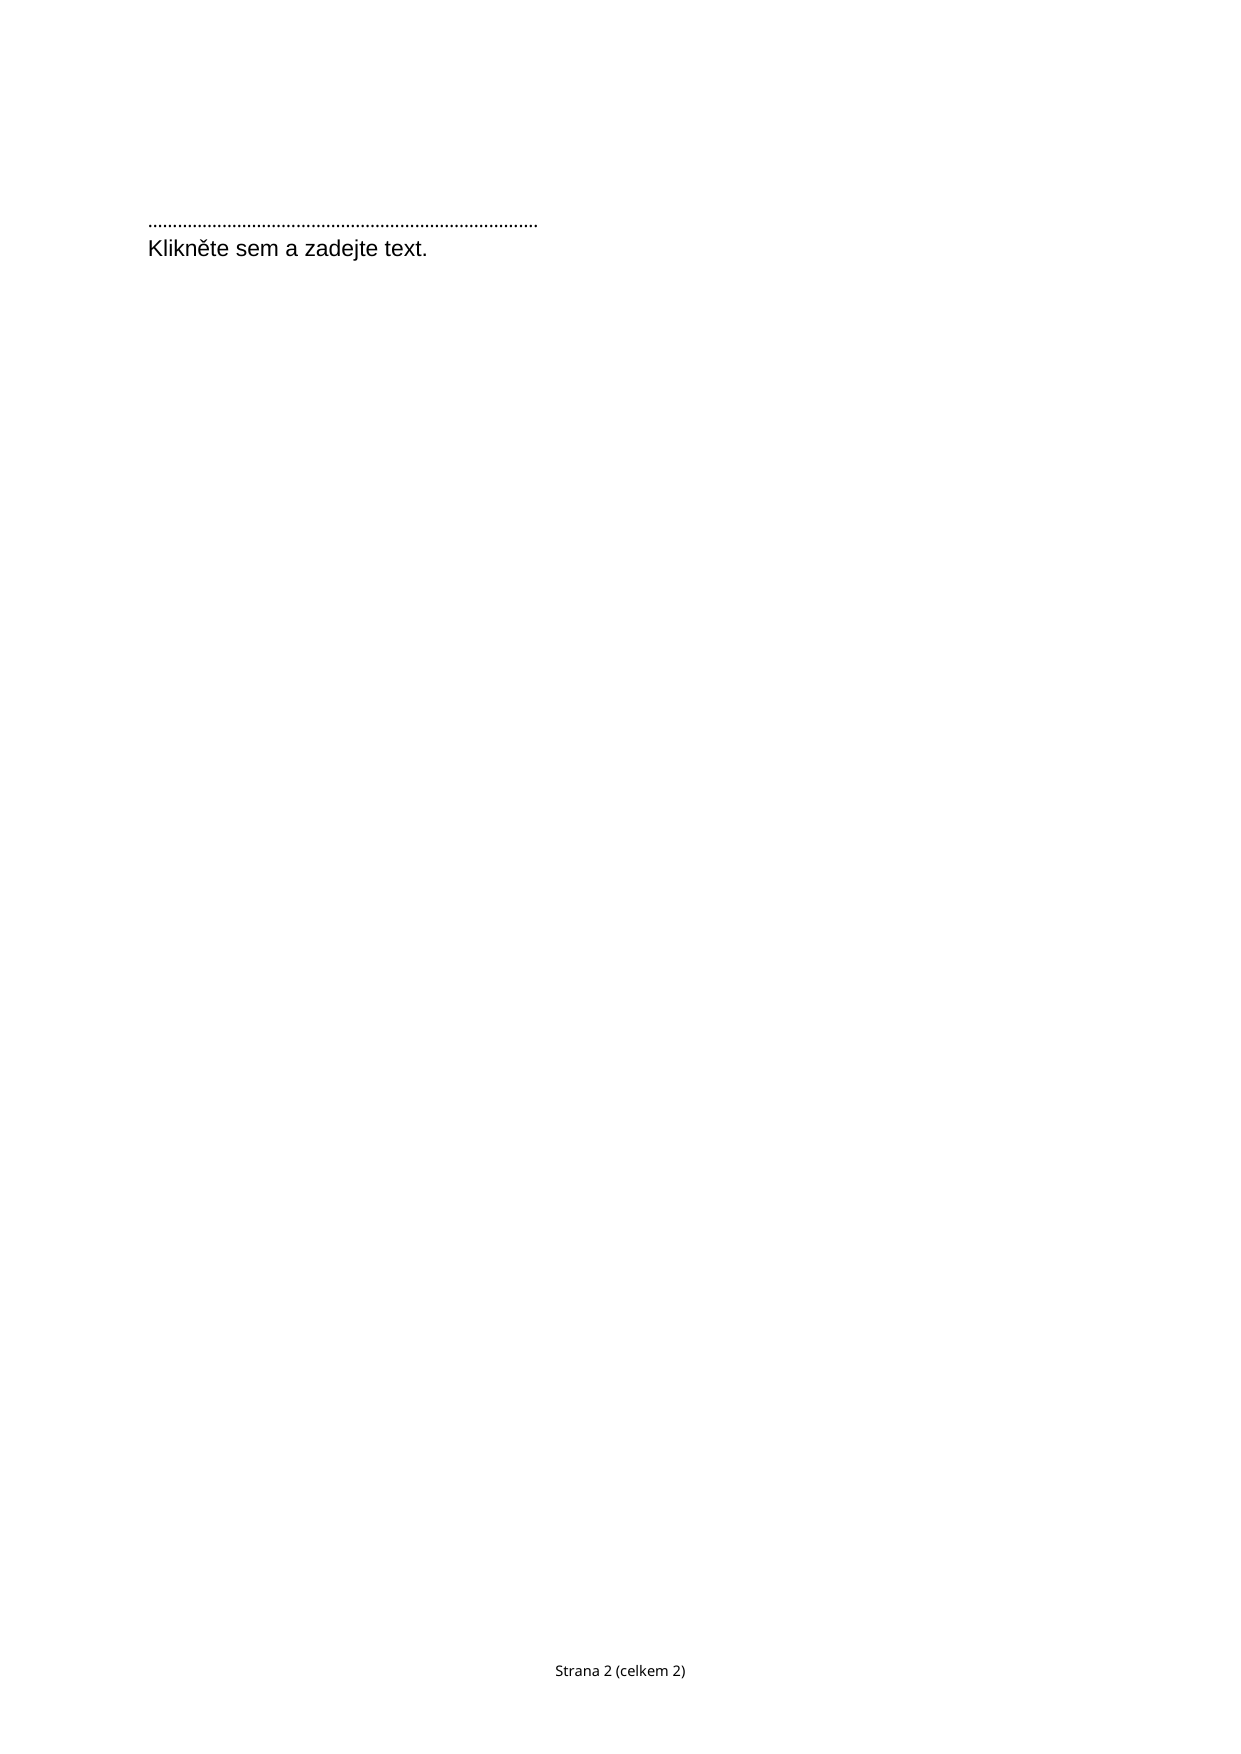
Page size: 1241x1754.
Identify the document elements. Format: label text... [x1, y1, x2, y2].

text ……………………………………………………………………. [148, 203, 1092, 232]
